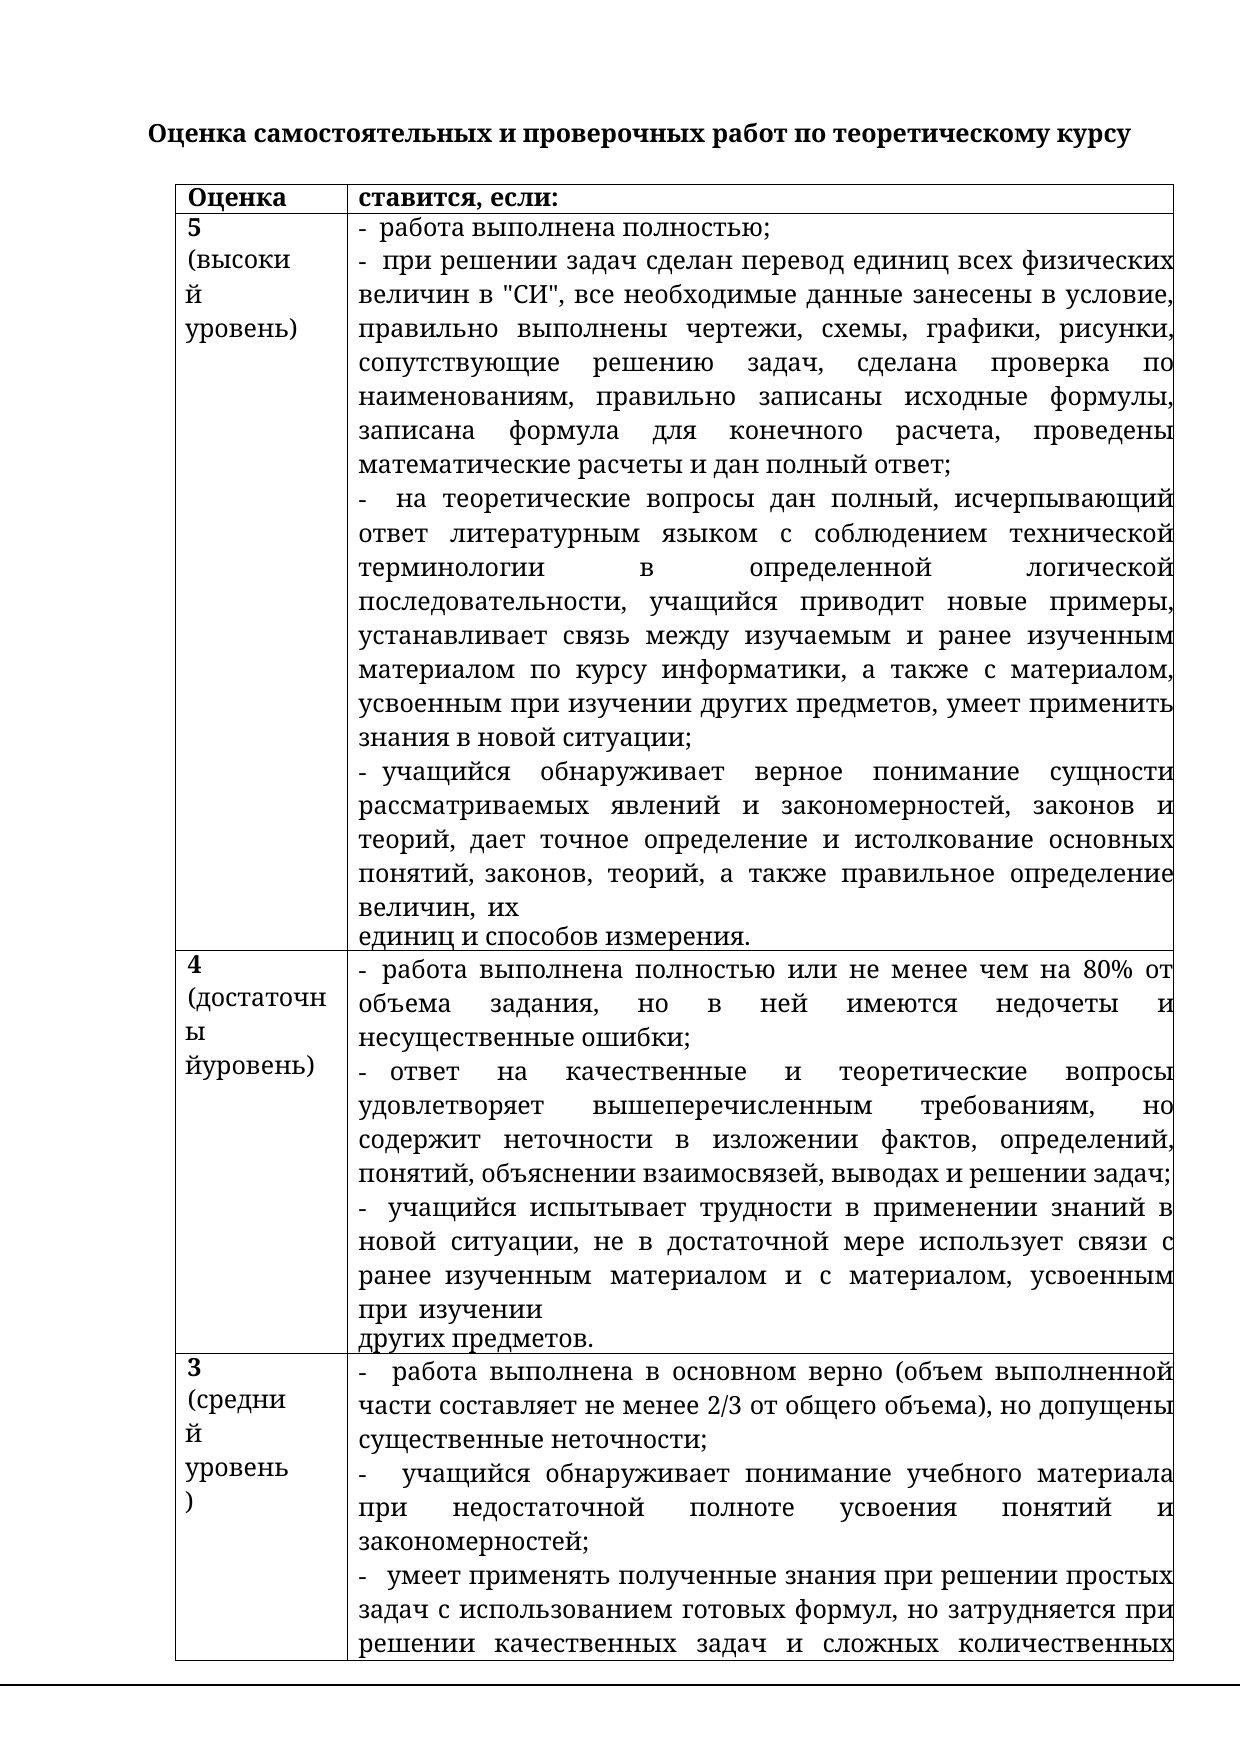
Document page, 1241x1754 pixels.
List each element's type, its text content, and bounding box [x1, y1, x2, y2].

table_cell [348, 1354, 1173, 1660]
table_cell 3 (средний уровень) [176, 1354, 347, 1660]
table_header Оценка [176, 185, 347, 213]
table_header ставится, если: [348, 185, 1173, 213]
table_cell 4 (достаточны йуровень) [176, 951, 347, 1352]
table_cell работа выполнена полностью; при решении задач сделан перевод единиц всех физических величин в "СИ", все необходимые данные занесены в условие, правильно выполнены чертежи, схемы, графики, рисунки, сопутствующие решению задач, сделана проверка по наименованиям, правильно записаны исходные формулы, записана формула для конечного расчета, проведены математические расчеты и дан полный ответ; на теоретические вопросы дан полный, исчерпывающий ответ литературным языком с соблюдением технической терминологии в определенной логической последовательности, учащийся приводит новые примеры, устанавливает связь между изучаемым и ранее изученным материалом по курсу информатики, а также с материалом, усвоенным при изучении других предметов, умеет применить знания в новой ситуации; учащийся обнаруживает верное понимание сущности рассматриваемых явлений и закономерностей, законов и теорий, дает точное определение и истолкование основных понятий, законов, теорий, а также правильное определение величин, их единиц и способов измерения. [348, 214, 1173, 950]
table_cell 5 (высокий уровень) [176, 214, 347, 950]
text Оценка самостоятельных и проверочных работ по теоретическому курсу [147, 116, 1223, 150]
table_cell работа выполнена полностью или не менее чем на 80% от объема задания, но в ней имеются недочеты и несущественные ошибки; ответ на качественные и теоретические вопросы удовлетворяет вышеперечисленным требованиям, но содержит неточности в изложении фактов, определений, понятий, объяснении взаимосвязей, выводах и решении задач; учащийся испытывает трудности в применении знаний в новой ситуации, не в достаточной мере использует связи с ранее изученным материалом и с материалом, усвоенным при изучении других предметов. [348, 951, 1173, 1352]
